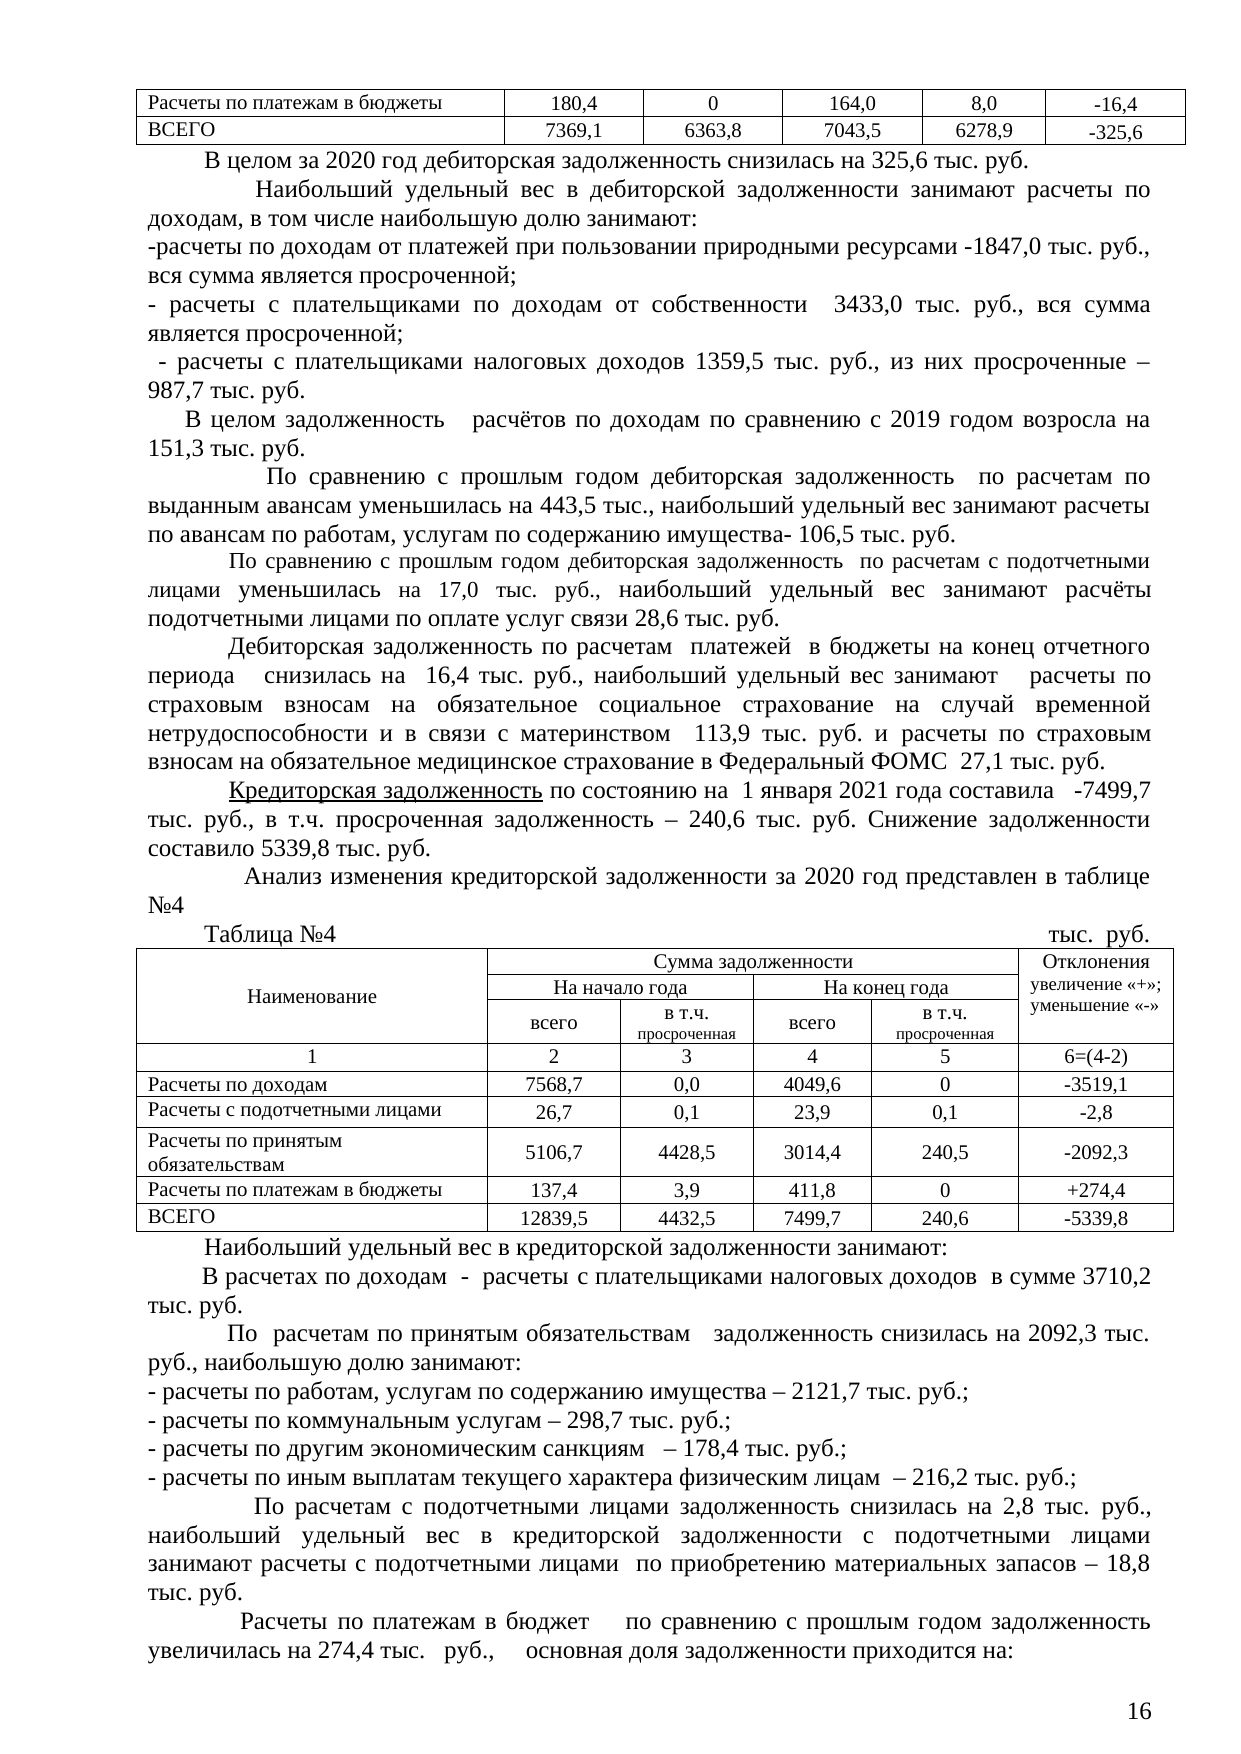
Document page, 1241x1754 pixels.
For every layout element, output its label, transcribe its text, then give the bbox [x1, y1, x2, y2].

table_cell 5 [872, 1044, 1018, 1071]
table_cell 0 [872, 1177, 1018, 1203]
table_cell -325,6 [1046, 117, 1185, 144]
text Таблица №4 тыс. руб. [148, 919, 1152, 948]
table_cell 7568,7 [488, 1072, 620, 1096]
table_cell Расчеты с подотчетными лицами [137, 1097, 487, 1127]
table_cell Расчеты по платежам в бюджеты [137, 1177, 487, 1203]
table_cell Расчеты по платежам в бюджеты [137, 90, 504, 116]
table_cell 6=(4-2) [1019, 1044, 1173, 1071]
text В расчетах по доходам - расчеты с плательщиками налоговых доходов в сумме 3710,2 тыс. руб. [148, 1261, 1152, 1318]
text Кредиторская задолженность по состоянию на 1 января 2021 года составила -7499,7 тыс. руб., в т.ч. просроченная задолженность – 240,6 тыс. руб. Снижение задолженности составило 5339,8 тыс. руб. [148, 775, 1152, 861]
table_cell На конец года [754, 975, 1018, 999]
table_cell всего [488, 1000, 620, 1043]
text -расчеты по доходам от платежей при пользовании природными ресурсами -1847,0 тыс. руб., вся сумма является просроченной; [148, 231, 1152, 289]
table_cell Расчеты по доходам [137, 1072, 487, 1096]
table_cell Расчеты по принятым обязательствам [137, 1128, 487, 1176]
table_cell 6363,8 [644, 117, 782, 144]
table_cell 137,4 [488, 1177, 620, 1203]
table_cell 0,1 [872, 1097, 1018, 1127]
table_cell 240,5 [872, 1128, 1018, 1176]
text - расчеты по иным выплатам текущего характера физическим лицам – 216,2 тыс. руб.; [148, 1462, 1152, 1491]
table_cell -2092,3 [1019, 1128, 1173, 1176]
text - расчеты с плательщиками налоговых доходов 1359,5 тыс. руб., из них просроченные – 987,7 тыс. руб. [148, 346, 1152, 404]
table_cell На начало года [488, 975, 753, 999]
text Наибольший удельный вес в дебиторской задолженности занимают расчеты по доходам, в том числе наибольшую долю занимают: [148, 174, 1152, 231]
table_cell -2,8 [1019, 1097, 1173, 1127]
text - расчеты по коммунальным услугам – 298,7 тыс. руб.; [148, 1405, 1152, 1433]
table_cell ВСЕГО [137, 1204, 487, 1231]
table_header Отклонения увеличение «+»; уменьшение «-» [1019, 949, 1173, 1043]
table_cell 0 [872, 1072, 1018, 1096]
table_cell 0,1 [621, 1097, 753, 1127]
text По сравнению с прошлым годом дебиторская задолженность по расчетам по выданным авансам уменьшилась на 443,5 тыс., наибольший удельный вес занимают расчеты по авансам по работам, услугам по содержанию имущества- 106,5 тыс. руб. [148, 461, 1152, 548]
table_cell 7369,1 [505, 117, 643, 144]
table_cell 1 [137, 1044, 487, 1071]
table_cell 4432,5 [621, 1204, 753, 1231]
text - расчеты по другим экономическим санкциям – 178,4 тыс. руб.; [148, 1433, 1152, 1462]
table_cell ВСЕГО [137, 117, 504, 144]
table_cell 3,9 [621, 1177, 753, 1203]
text По сравнению с прошлым годом дебиторская задолженность по расчетам с подотчетными лицами уменьшилась на 17,0 тыс. руб., наибольший удельный вес занимают расчёты подотчетными лицами по оплате услуг связи 28,6 тыс. руб. [148, 548, 1152, 631]
table_cell -16,4 [1046, 90, 1185, 116]
table_header Наименование [137, 949, 487, 1043]
text Наибольший удельный вес в кредиторской задолженности занимают: [148, 1232, 1152, 1261]
text По расчетам по принятым обязательствам задолженность снизилась на 2092,3 тыс. руб., наибольшую долю занимают: [148, 1318, 1152, 1376]
table_cell в т.ч. просроченная [621, 1000, 753, 1043]
table_header Сумма задолженности [488, 949, 1018, 974]
table_cell -3519,1 [1019, 1072, 1173, 1096]
table_cell в т.ч. просроченная [872, 1000, 1018, 1043]
table_cell 26,7 [488, 1097, 620, 1127]
text Анализ изменения кредиторской задолженности за 2020 год представлен в таблице №4 [148, 861, 1152, 919]
table_cell 2 [488, 1044, 620, 1071]
table_cell 3014,4 [754, 1128, 871, 1176]
table_cell -5339,8 [1019, 1204, 1173, 1231]
table_cell 6278,9 [923, 117, 1045, 144]
text В целом задолженность расчётов по доходам по сравнению с 2019 годом возросла на 151,3 тыс. руб. [148, 404, 1152, 461]
table_cell +274,4 [1019, 1177, 1173, 1203]
table_cell 0 [644, 90, 782, 116]
table_cell 164,0 [783, 90, 922, 116]
table_cell 7499,7 [754, 1204, 871, 1231]
table_cell 180,4 [505, 90, 643, 116]
table_cell 12839,5 [488, 1204, 620, 1231]
text Дебиторская задолженность по расчетам платежей в бюджеты на конец отчетного периода снизилась на 16,4 тыс. руб., наибольший удельный вес занимают расчеты по страховым взносам на обязательное социальное страхование на случай временной нетрудоспособности и в связи с материнством 113,9 тыс. руб. и расчеты по страховым взносам на обязательное медицинское страхование в Федеральный ФОМС 27,1 тыс. руб. [148, 631, 1152, 775]
table_cell 4428,5 [621, 1128, 753, 1176]
table_cell 0,0 [621, 1072, 753, 1096]
table_cell 4049,6 [754, 1072, 871, 1096]
text - расчеты с плательщиками по доходам от собственности 3433,0 тыс. руб., вся сумма является просроченной; [148, 289, 1152, 346]
table_cell всего [754, 1000, 871, 1043]
table_cell 23,9 [754, 1097, 871, 1127]
table_cell 5106,7 [488, 1128, 620, 1176]
table_cell 411,8 [754, 1177, 871, 1203]
text Расчеты по платежам в бюджет по сравнению с прошлым годом задолженность увеличилась на 274,4 тыс. руб., основная доля задолженности приходится на: [148, 1606, 1152, 1663]
table_cell 240,6 [872, 1204, 1018, 1231]
text В целом за 2020 год дебиторская задолженность снизилась на 325,6 тыс. руб. [148, 145, 1152, 174]
table_cell 3 [621, 1044, 753, 1071]
text - расчеты по работам, услугам по содержанию имущества – 2121,7 тыс. руб.; [148, 1376, 1152, 1405]
table_cell 4 [754, 1044, 871, 1071]
table_cell 8,0 [923, 90, 1045, 116]
table_cell 7043,5 [783, 117, 922, 144]
text По расчетам с подотчетными лицами задолженность снизилась на 2,8 тыс. руб., наибольший удельный вес в кредиторской задолженности с подотчетными лицами занимают расчеты с подотчетными лицами по приобретению материальных запасов – 18,8 тыс. руб. [148, 1491, 1152, 1606]
